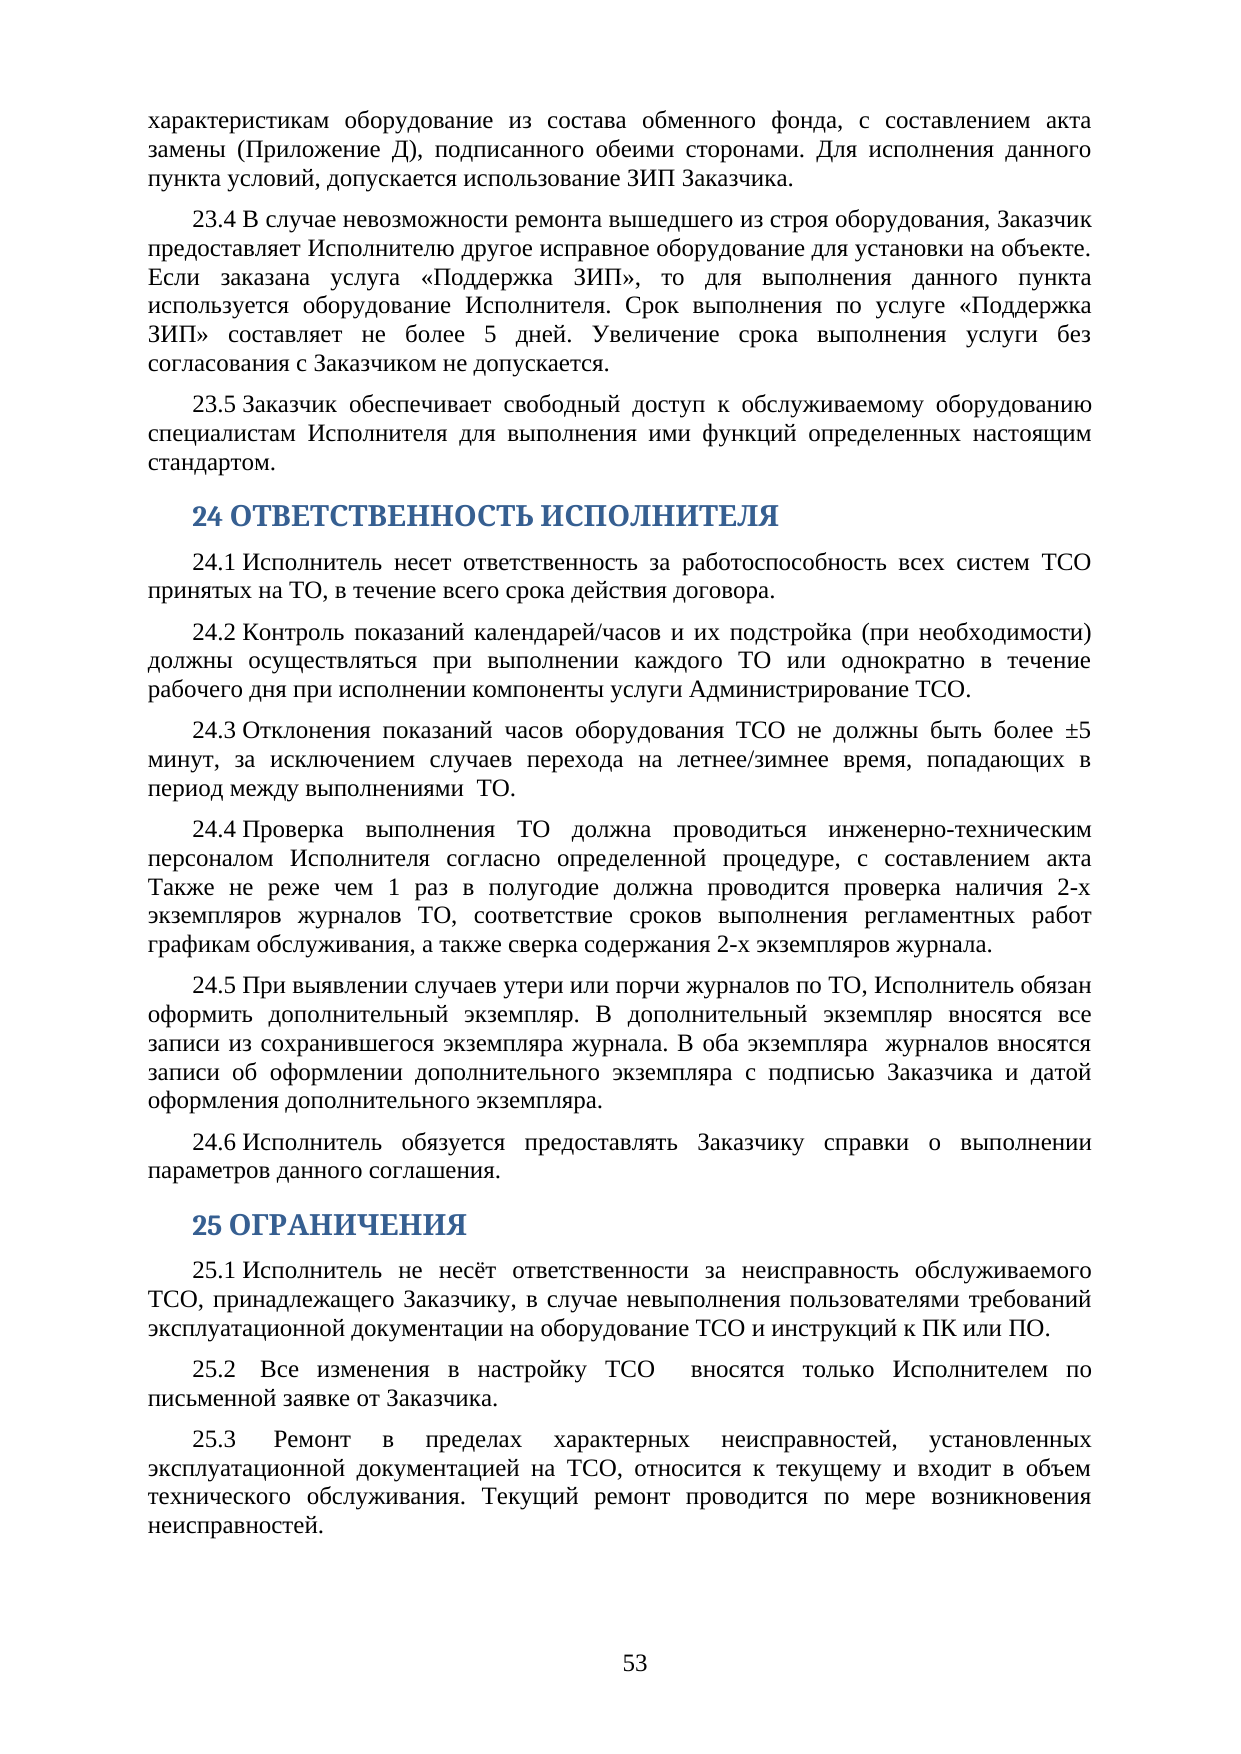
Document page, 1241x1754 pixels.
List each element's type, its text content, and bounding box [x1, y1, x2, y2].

list Все изменения в настройку ТСО вносятся только Исполнителем по письменной заявке от Заказчика. [148, 1354, 1092, 1411]
list Контроль показаний календарей/часов и их подстройка (при необходимости) должны осуществляться при выполнении каждого ТО или однократно в течение рабочего дня при исполнении компоненты услуги Администрирование ТСО. [148, 617, 1092, 703]
list Исполнитель несет ответственность за работоспособность всех систем ТСО принятых на ТО, в течение всего срока действия договора. [148, 547, 1092, 604]
list В случае невозможности ремонта вышедшего из строя оборудования, Заказчик предоставляет Исполнителю другое исправное оборудование для установки на объекте. Если заказана услуга «Поддержка ЗИП», то для выполнения данного пункта используется оборудование Исполнителя. Срок выполнения по услуге «Поддержка ЗИП» составляет не более 5 дней. Увеличение срока выполнения услуги без согласования с Заказчиком не допускается. [148, 204, 1092, 377]
list Проверка выполнения ТО должна проводиться инженерно-техническим персоналом Исполнителя согласно определенной процедуре, с составлением акта Также не реже чем 1 раз в полугодие должна проводится проверка наличия 2-х экземпляров журналов ТО, соответствие сроков выполнения регламентных работ графикам обслуживания, а также сверка содержания 2-х экземпляров журнала. [148, 814, 1092, 958]
list При выявлении случаев утери или порчи журналов по ТО, Исполнитель обязан оформить дополнительный экземпляр. В дополнительный экземпляр вносятся все записи из сохранившегося экземпляра журнала. В оба экземпляра журналов вносятся записи об оформлении дополнительного экземпляра с подписью Заказчика и датой оформления дополнительного экземпляра. [148, 970, 1092, 1114]
list Ремонт в пределах характерных неисправностей, установленных эксплуатационной документацией на ТСО, относится к текущему и входит в объем технического обслуживания. Текущий ремонт проводится по мере возникновения неисправностей. [148, 1424, 1092, 1539]
list Отклонения показаний часов оборудования ТСО не должны быть более ±5 минут, за исключением случаев перехода на летнее/зимнее время, попадающих в период между выполнениями ТО. [148, 715, 1092, 802]
list Исполнитель обязуется предоставлять Заказчику справки о выполнении параметров данного соглашения. [148, 1127, 1092, 1184]
subtitle ОГРАНИЧЕНИЯ [148, 1209, 1092, 1243]
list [148, 106, 1092, 192]
list Исполнитель не несёт ответственности за неисправность обслуживаемого ТСО, принадлежащего Заказчику, в случае невыполнения пользователями требований эксплуатационной документации на оборудование ТСО и инструкций к ПК или ПО. [148, 1255, 1092, 1341]
subtitle ОТВЕТСТВЕННОСТЬ ИСПОЛНИТЕЛЯ [148, 501, 1092, 534]
list Заказчик обеспечивает свободный доступ к обслуживаемому оборудованию специалистам Исполнителя для выполнения ими функций определенных настоящим стандартом. [148, 389, 1092, 476]
